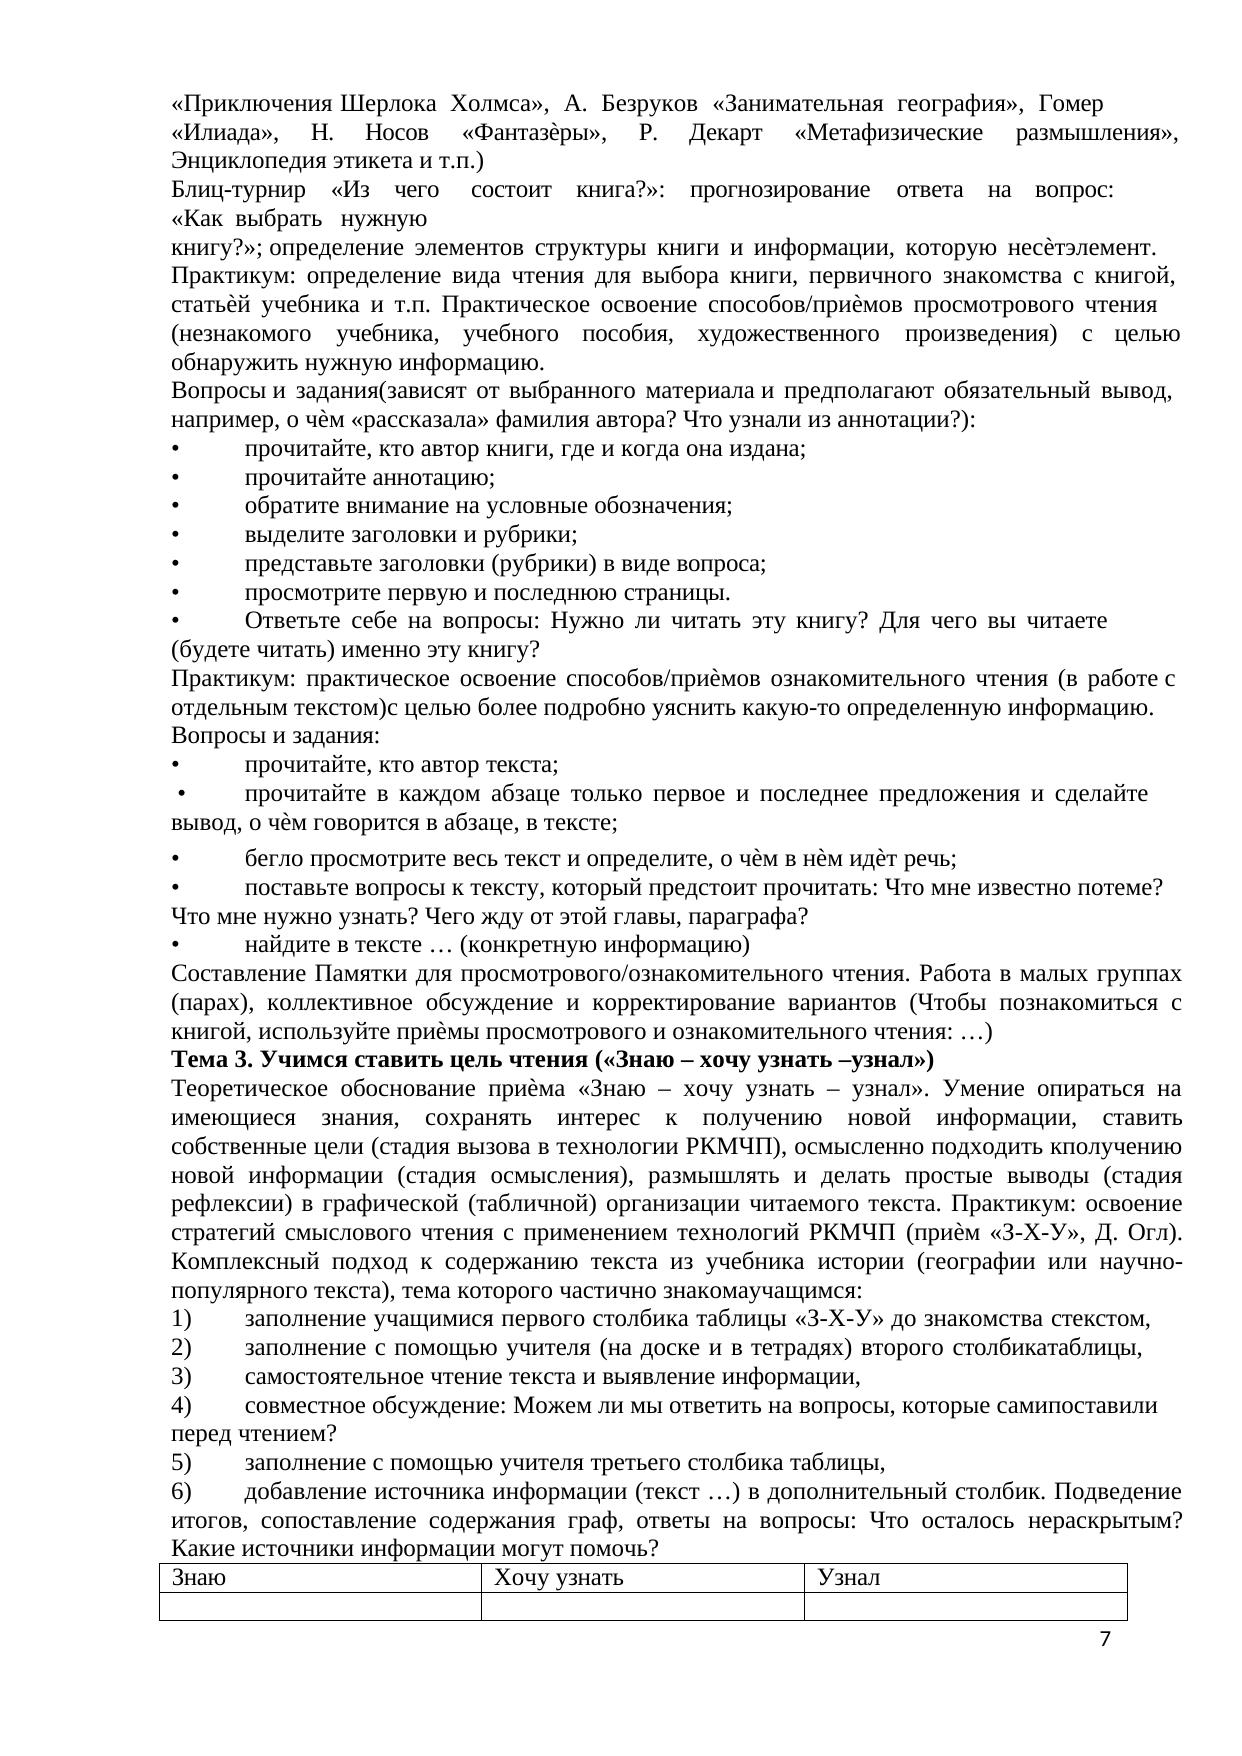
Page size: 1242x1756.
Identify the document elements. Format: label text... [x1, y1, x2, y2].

list заполнение учащимися первого столбика таблицы «З-Х-У» до знакомства стекстом, [171, 1303, 1197, 1332]
table_cell [805, 1593, 1127, 1620]
text «Приключения Шерлока Холмса», А. Безруков «Занимательная география», Гомер [171, 88, 1197, 117]
list Ответьте себе на вопросы: Нужно ли читать эту книгу? Для чего вы читаете (будете читать) именно эту книгу? [171, 605, 1113, 663]
table_cell [160, 1593, 481, 1620]
text книгу?»; определение элементов структуры книги и информации, которую несѐтэлемент. Практикум: определение вида чтения для выбора книги, первичного знакомства с книгой, статьѐй учебника и т.п. Практическое освоение способов/приѐмов просмотрового чтения (незнакомого учебника, учебного пособия, художественного произведения) с целью обнаружить нужную информацию. [171, 232, 1183, 375]
list заполнение с помощью учителя (на доске и в тетрадях) второго столбикатаблицы, [171, 1332, 1197, 1361]
list представьте заголовки (рубрики) в виде вопроса; [171, 548, 1197, 577]
list прочитайте, кто автор книги, где и когда она издана; [171, 433, 1197, 462]
list найдите в тексте … (конкретную информацию) [171, 929, 1197, 958]
list добавление источника информации (текст …) в дополнительный столбик. Подведение итогов, сопоставление содержания граф, ответы на вопросы: Что осталось нераскрытым? Какие источники информации могут помочь? [171, 1476, 1183, 1562]
text Вопросы и задания(зависят от выбранного материала и предполагают обязательный вывод, например, о чѐм «рассказала» фамилия автора? Что узнали из аннотации?): [171, 375, 1197, 433]
text Вопросы и задания: [171, 720, 1197, 749]
text Блиц-турнир «Из чего состоит книга?»: прогнозирование ответа на вопрос: [171, 174, 1197, 203]
list обратите внимание на условные обозначения; [171, 490, 1197, 519]
list совместное обсуждение: Можем ли мы ответить на вопросы, которые самипоставили перед чтением? [171, 1390, 1183, 1447]
table_header Знаю [160, 1564, 481, 1592]
list заполнение с помощью учителя третьего столбика таблицы, [171, 1447, 1197, 1476]
table_header Хочу узнать [482, 1564, 804, 1592]
table_header Узнал [805, 1564, 1127, 1592]
list выделите заголовки и рубрики; [171, 519, 1197, 548]
text Составление Памятки для просмотрового/ознакомительного чтения. Работа в малых группах (парах), коллективное обсуждение и корректирование вариантов (Чтобы познакомиться с книгой, используйте приѐмы просмотрового и ознакомительного чтения: …) [171, 958, 1183, 1044]
list бегло просмотрите весь текст и определите, о чѐм в нѐм идѐт речь; [171, 843, 1197, 872]
list прочитайте, кто автор текста; [171, 749, 1197, 778]
text 7 [171, 1624, 1112, 1652]
text Теоретическое обоснование приѐма «Знаю – хочу узнать – узнал». Умение опираться на имеющиеся знания, сохранять интерес к получению новой информации, ставить собственные цели (стадия вызова в технологии РКМЧП), осмысленно подходить кполучению новой информации (стадия осмысления), размышлять и делать простые выводы (стадия рефлексии) в графической (табличной) организации читаемого текста. Практикум: освоение стратегий смыслового чтения с применением технологий РКМЧП (приѐм «З-Х-У», Д. Огл). Комплексный подход к содержанию текста из учебника истории (географии или научно- популярного текста), тема которого частично знакомаучащимся: [171, 1073, 1183, 1303]
text «Илиада», Н. Носов «Фантазѐры», Р. Декарт «Метафизические размышления», Энциклопедия этикета и т.п.) [171, 117, 1182, 174]
text Тема 3. Учимся ставить цель чтения («Знаю – хочу узнать –узнал») [171, 1045, 1197, 1073]
list просмотрите первую и последнюю страницы. [171, 577, 1197, 605]
table_cell [482, 1593, 804, 1620]
list прочитайте в каждом абзаце только первое и последнее предложения и сделайте вывод, о чѐм говорится в абзаце, в тексте; [171, 778, 1182, 835]
text Практикум: практическое освоение способов/приѐмов ознакомительного чтения (в работе с отдельным текстом)с целью более подробно уяснить какую-то определенную информацию. [171, 663, 1197, 720]
list самостоятельное чтение текста и выявление информации, [171, 1361, 1197, 1390]
text «Как выбрать нужную [171, 203, 1197, 232]
list поставьте вопросы к тексту, который предстоит прочитать: Что мне известно потеме? Что мне нужно узнать? Чего жду от этой главы, параграфа? [171, 872, 1174, 929]
list прочитайте аннотацию; [171, 462, 1197, 490]
